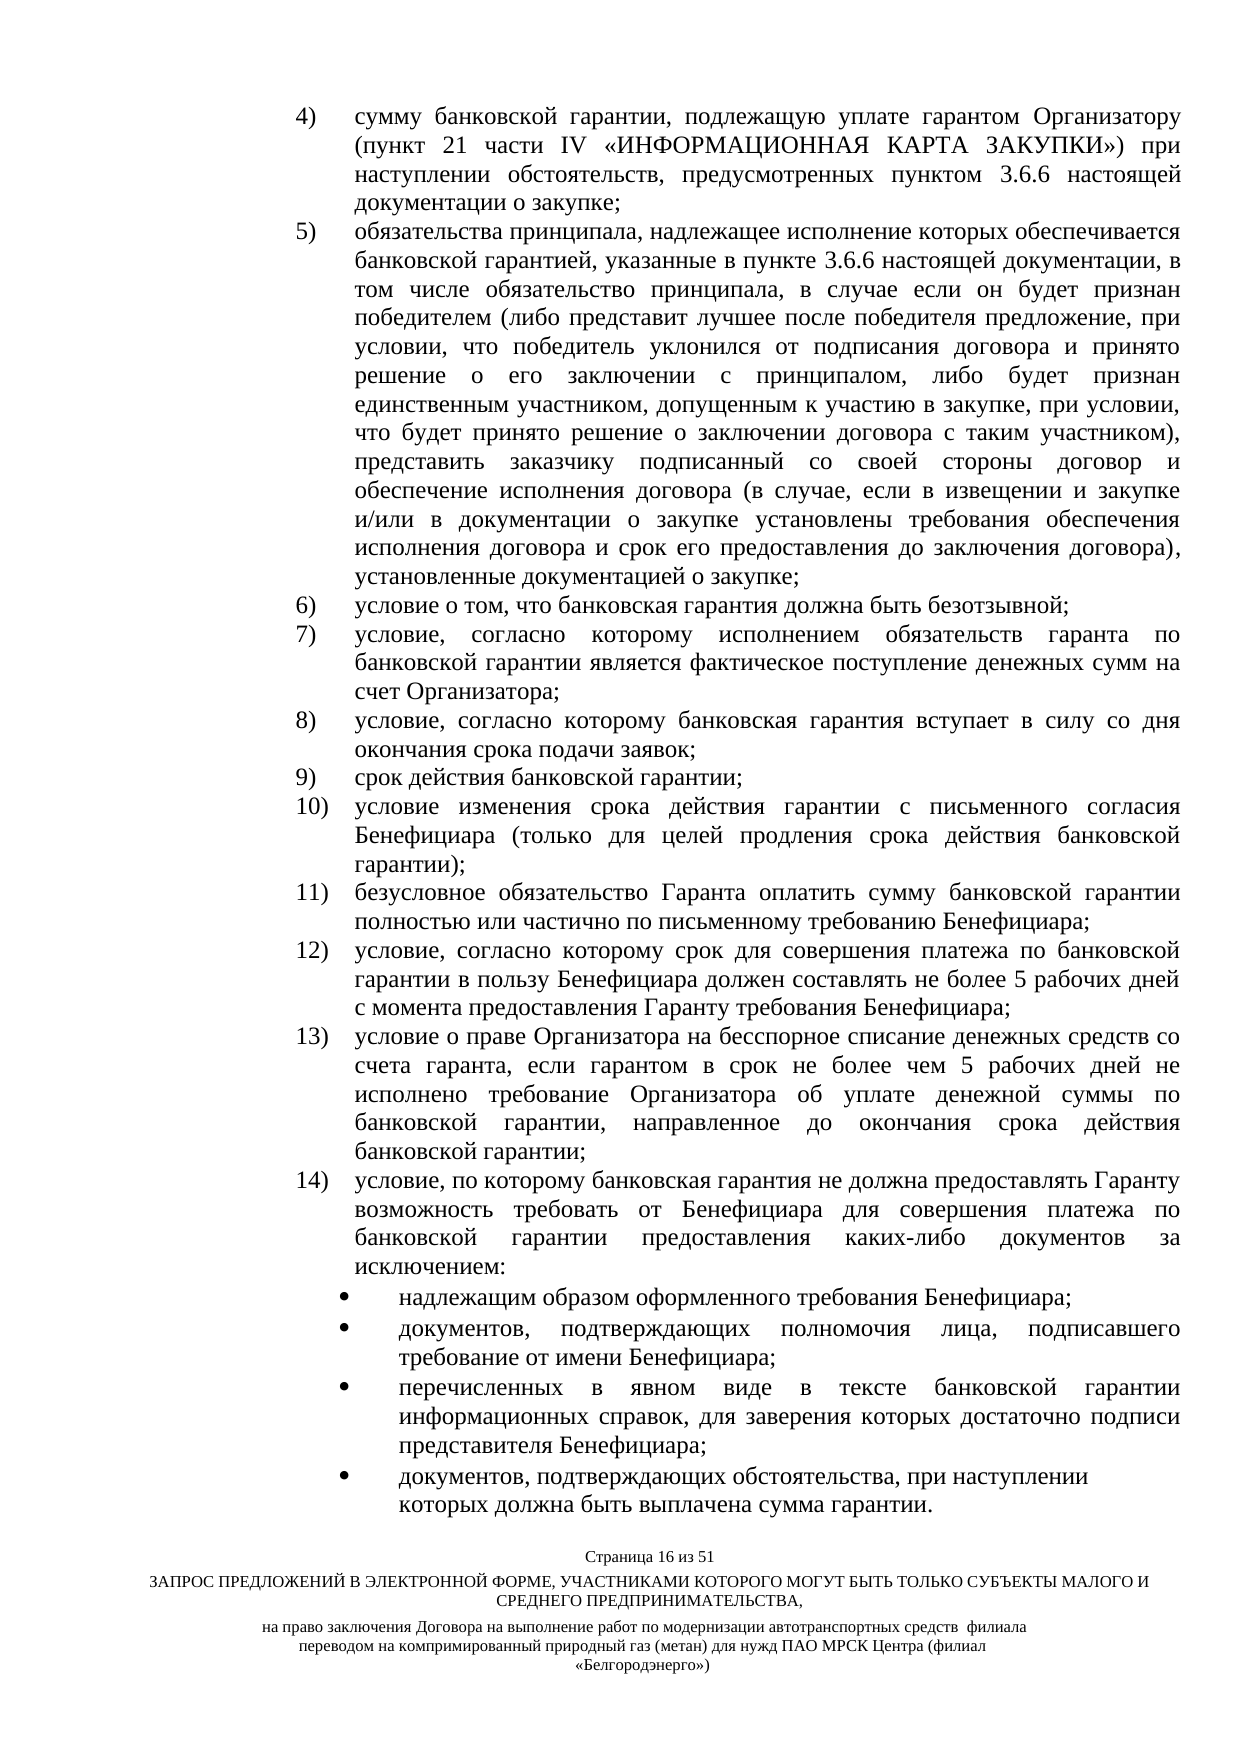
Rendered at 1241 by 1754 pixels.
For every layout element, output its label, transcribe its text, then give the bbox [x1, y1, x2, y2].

list условие, согласно которому исполнением обязательств гаранта по банковской гарантии является фактическое поступление денежных сумм на счет Организатора; [295, 619, 1181, 705]
list условие о праве Организатора на бесспорное списание денежных средств со счета гаранта, если гарантом в срок не более чем 5 рабочих дней не исполнено требование Организатора об уплате денежной суммы по банковской гарантии, направленное до окончания срока действия банковской гарантии; [295, 1021, 1181, 1165]
list перечисленных в явном виде в тексте банковской гарантии информационных справок, для заверения которых достаточно подписи представителя Бенефициара; [340, 1372, 1181, 1459]
list безусловное обязательство Гаранта оплатить сумму банковской гарантии полностью или частично по письменному требованию Бенефициара; [295, 877, 1181, 935]
list срок действия банковской гарантии; [295, 762, 1181, 791]
list сумму банковской гарантии, подлежащую уплате гарантом Организатору (пункт 21 части IV «ИНФОРМАЦИОННАЯ КАРТА ЗАКУПКИ») при наступлении обстоятельств, предусмотренных пунктом 3.6.6 настоящей документации о закупке; [295, 101, 1181, 216]
list условие, по которому банковская гарантия не должна предоставлять Гаранту возможность требовать от Бенефициара для совершения платежа по банковской гарантии предоставления каких-либо документов за исключением: [295, 1165, 1181, 1280]
list условие, согласно которому банковская гарантия вступает в силу со дня окончания срока подачи заявок; [295, 705, 1181, 762]
list надлежащим образом оформленного требования Бенефициара; [340, 1282, 1181, 1311]
list условие изменения срока действия гарантии с письменного согласия Бенефициара (только для целей продления срока действия банковской гарантии); [295, 791, 1181, 877]
list условие о том, что банковская гарантия должна быть безотзывной; [295, 590, 1181, 619]
list условие, согласно которому срок для совершения платежа по банковской гарантии в пользу Бенефициара должен составлять не более 5 рабочих дней с момента предоставления Гаранту требования Бенефициара; [295, 935, 1181, 1021]
list обязательства принципала, надлежащее исполнение которых обеспечивается банковской гарантией, указанные в пункте 3.6.6 настоящей документации, в том числе обязательство принципала, в случае если он будет признан победителем (либо представит лучшее после победителя предложение, при условии, что победитель уклонился от подписания договора и принято решение о его заключении с принципалом, либо будет признан единственным участником, допущенным к участию в закупке, при условии, что будет принято решение о заключении договора с таким участником), представить заказчику подписанный со своей стороны договор и обеспечение исполнения договора (в случае, если в извещении и закупке и/или в документации о закупке установлены требования обеспечения исполнения договора и срок его предоставления до заключения договора), установленные документацией о закупке; [295, 216, 1181, 590]
list документов, подтверждающих обстоятельства, при наступлении которых должна быть выплачена сумма гарантии. [340, 1461, 1181, 1518]
list документов, подтверждающих полномочия лица, подписавшего требование от имени Бенефициара; [340, 1313, 1181, 1370]
